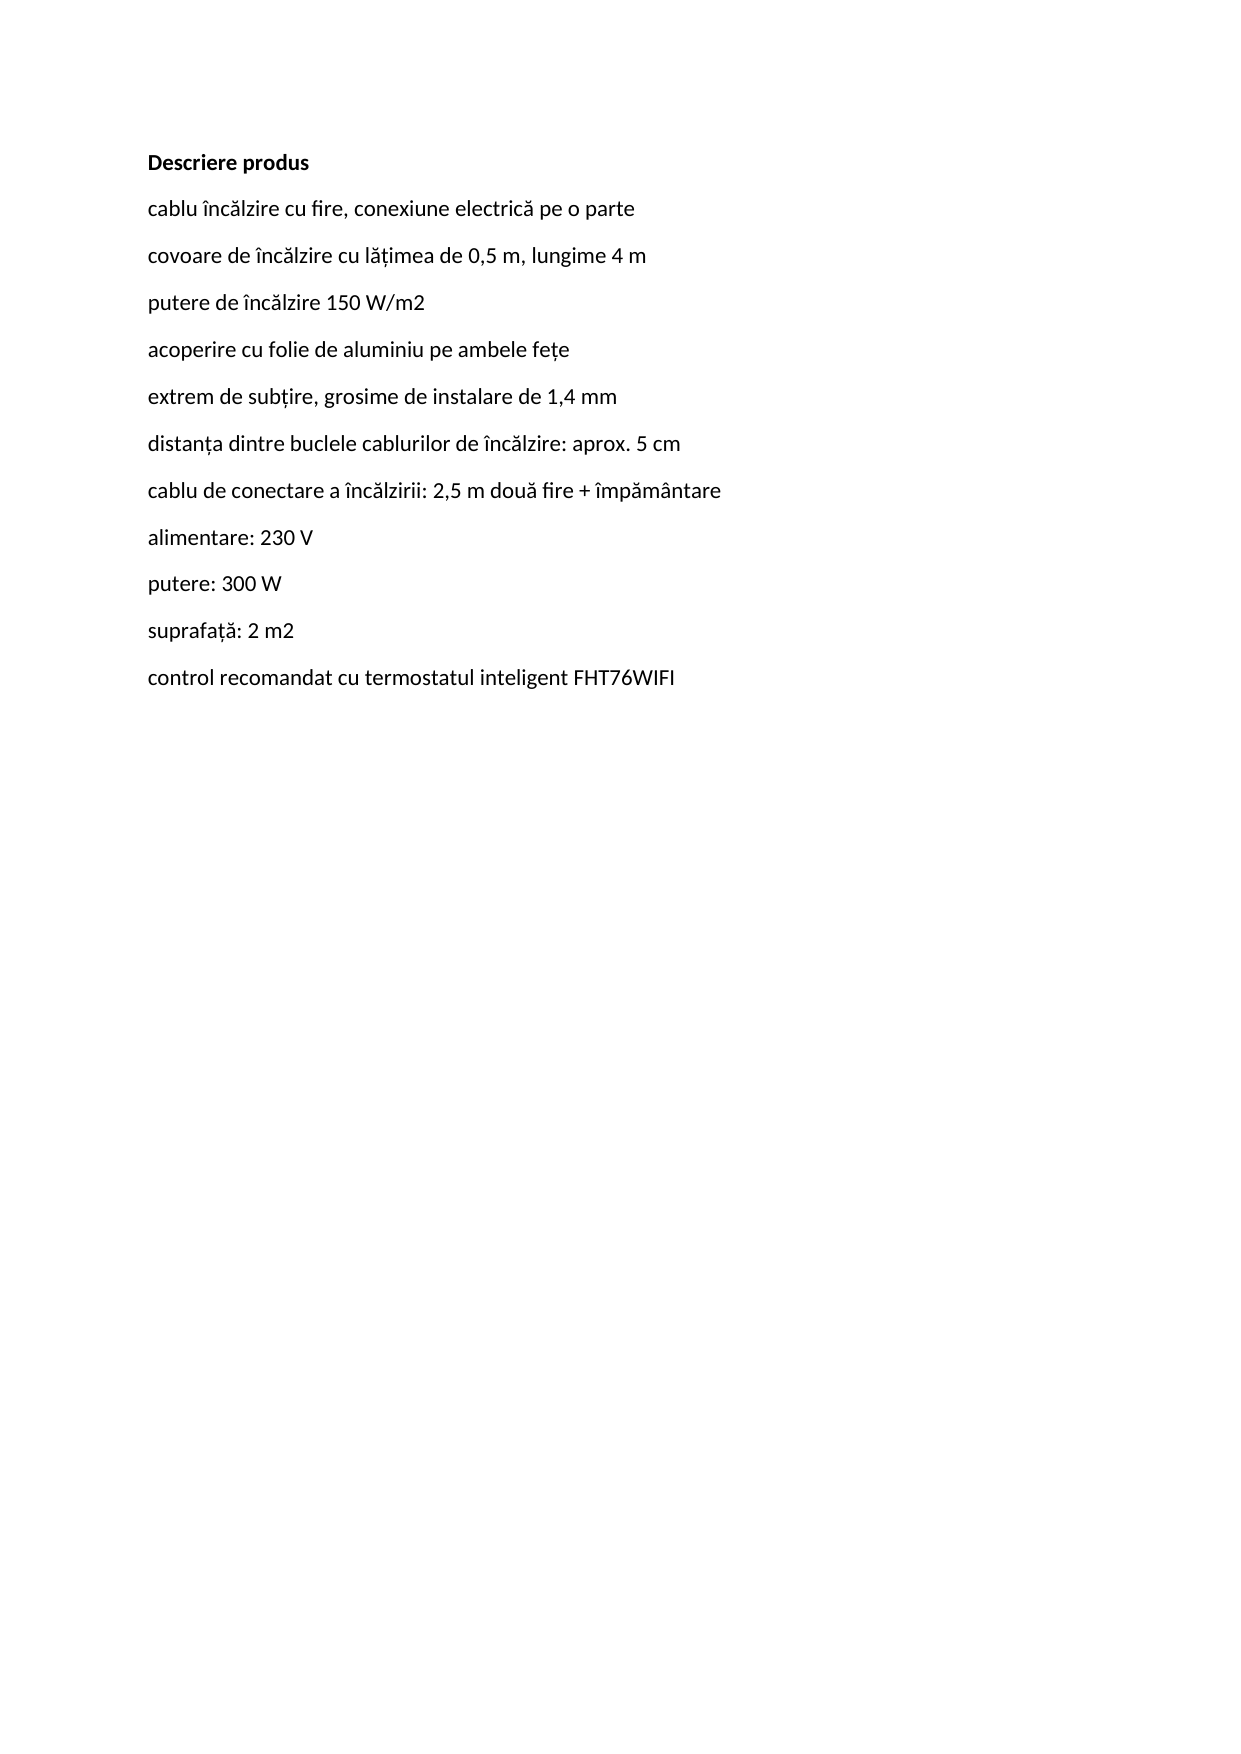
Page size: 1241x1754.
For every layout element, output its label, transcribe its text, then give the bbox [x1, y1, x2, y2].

text suprafață: 2 m2 [148, 616, 1093, 644]
text control recomandat cu termostatul inteligent FHT76WIFI [148, 663, 1093, 691]
text acoperire cu folie de aluminiu pe ambele fețe [148, 335, 1093, 363]
text covoare de încălzire cu lățimea de 0,5 m, lungime 4 m [148, 241, 1093, 269]
text distanța dintre buclele cablurilor de încălzire: aprox. 5 cm [148, 429, 1093, 457]
text cablu de conectare a încălzirii: 2,5 m două fire + împământare [148, 476, 1093, 504]
text putere de încălzire 150 W/m2 [148, 288, 1093, 316]
text cablu încălzire cu fire, conexiune electrică pe o parte [148, 194, 1093, 222]
text putere: 300 W [148, 569, 1093, 597]
text alimentare: 230 V [148, 523, 1093, 551]
text Descriere produs [148, 148, 1093, 176]
text extrem de subțire, grosime de instalare de 1,4 mm [148, 382, 1093, 410]
